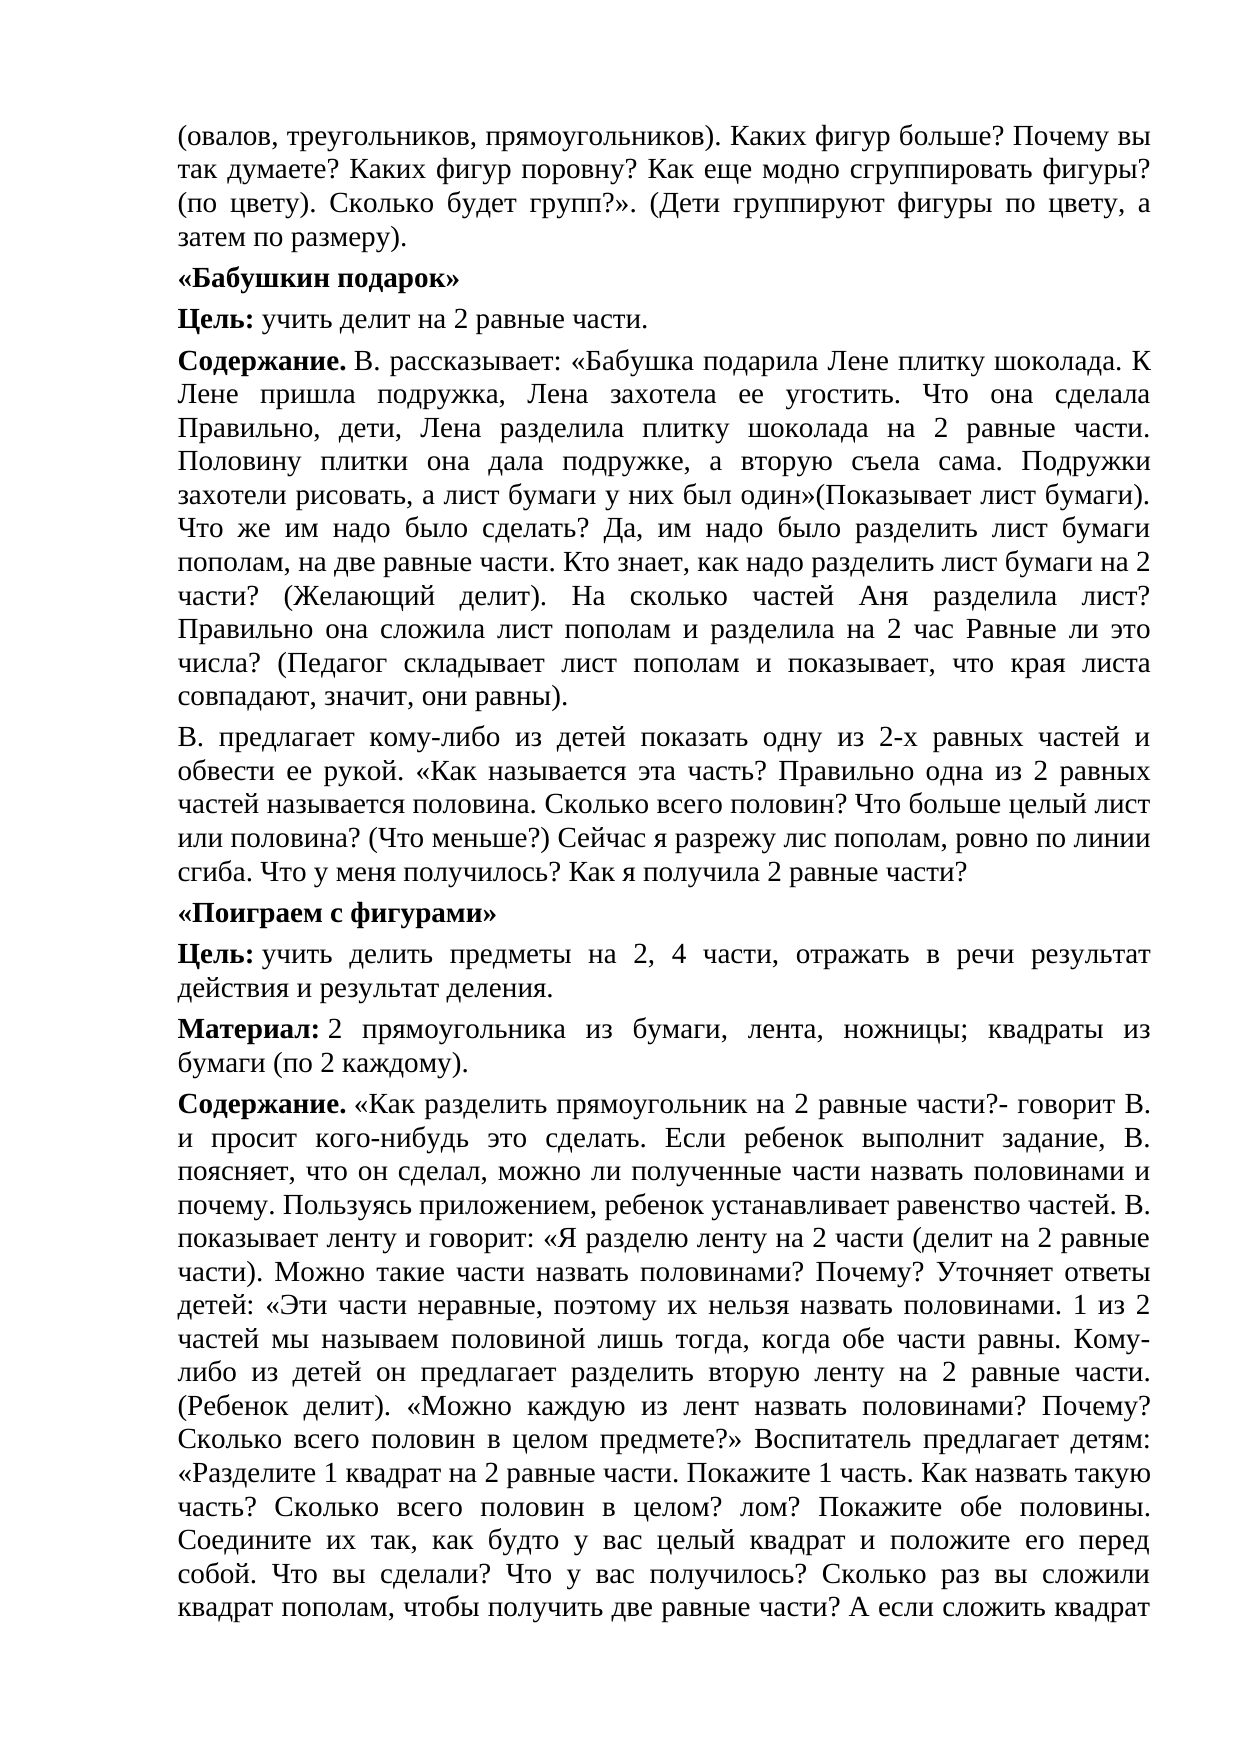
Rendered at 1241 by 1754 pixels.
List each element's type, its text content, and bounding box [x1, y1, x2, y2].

text Цель: учить делит на 2 равные части. [177, 301, 1152, 335]
text «Поиграем с фигурами» [177, 895, 1152, 929]
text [177, 118, 1152, 252]
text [177, 1086, 1152, 1623]
text В. предлагает кому-либо из детей показать одну из 2-х равных частей и обвести ее рукой. «Как называется эта часть? Правильно одна из 2 равных частей называется половина. Сколько всего половин? Что больше целый лист или половина? (Что меньше?) Сейчас я разрежу лис пополам, ровно по линии сгиба. Что у меня получилось? Как я получила 2 равные части? [177, 719, 1152, 887]
text Содержание. В. рассказывает: «Бабушка подарила Лене плитку шоколада. К Лене пришла подружка, Лена захотела ее угостить. Что она сделала Правильно, дети, Лена разделила плитку шоколада на 2 равные части. Половину плитки она дала подружке, а вторую съела сама. Подружки захотели рисовать, а лист бумаги у них был один»(Показывает лист бумаги). Что же им надо было сделать? Да, им надо было разделить лист бумаги пополам, на две равные части. Кто знает, как надо разделить лист бумаги на 2 части? (Желающий делит). На сколько частей Аня разделила лист? Правильно она сложила лист пополам и разделила на 2 час Равные ли это числа? (Педагог складывает лист пополам и показывает, что края листа совпадают, значит, они равны). [177, 343, 1152, 712]
text Цель: учить делить предметы на 2, 4 части, отражать в речи результат действия и результат деления. [177, 936, 1152, 1003]
text «Бабушкин подарок» [177, 260, 1152, 294]
text Материал: 2 прямоугольника из бумаги, лента, ножницы; квадраты из бумаги (по 2 каждому). [177, 1011, 1152, 1078]
